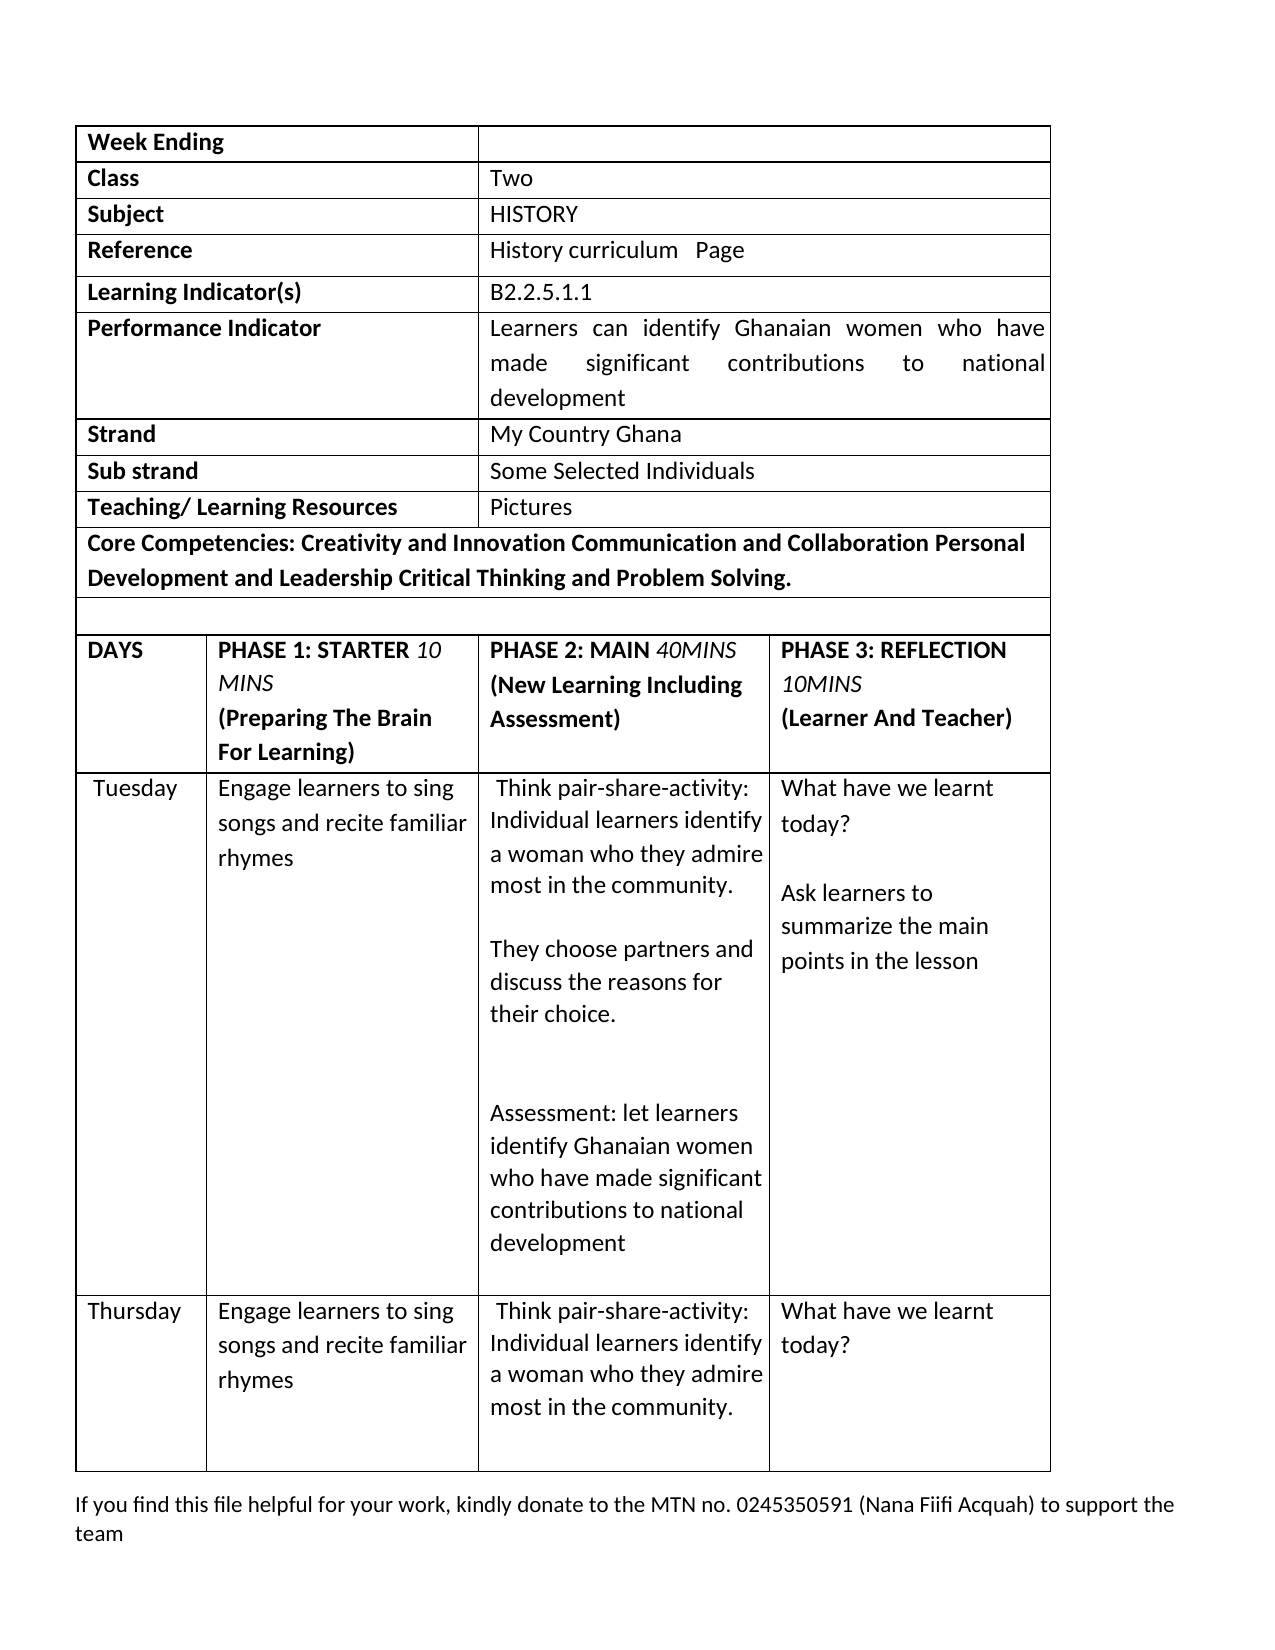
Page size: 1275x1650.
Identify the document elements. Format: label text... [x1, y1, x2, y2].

table_cell Subject [77, 199, 478, 234]
table_cell PHASE 2: MAIN 40MINS (New Learning Including Assessment) [479, 636, 769, 772]
table_cell My Country Ghana [479, 420, 1050, 454]
table_cell Two [479, 163, 1050, 198]
table_cell most in the community. [479, 860, 769, 920]
table_cell Some Selected Individuals [479, 456, 1050, 491]
table_cell Performance Indicator [77, 313, 478, 418]
table_cell Learners can identify Ghanaian women who have made significant contributions to national development [479, 313, 1050, 418]
table_cell What have we learnt today? [770, 1296, 1050, 1471]
table_cell Tuesday [77, 774, 206, 1294]
table_cell Teaching/ Learning Resources [77, 492, 478, 527]
table_cell Individual learners identify a woman who they admire [479, 806, 769, 860]
table_cell Thursday [77, 1296, 206, 1471]
table_cell Strand [77, 420, 478, 454]
table_cell B2.2.5.1.1 [479, 277, 1050, 312]
table_cell Core Competencies: Creativity and Innovation Communication and Collaboration Personal Development and Leadership Critical Thinking and Problem Solving. [77, 528, 1050, 634]
table_cell Think pair-share-activity: [479, 774, 769, 806]
table_cell Pictures [479, 492, 1050, 527]
table_cell PHASE 3: REFLECTION 10MINS (Learner And Teacher) [770, 636, 1050, 772]
table_cell DAYS [77, 636, 206, 772]
table_cell They choose partners and discuss the reasons for their choice. [479, 920, 769, 1067]
table_cell Engage learners to sing songs and recite familiar rhymes [207, 774, 478, 1294]
table_cell today? [770, 806, 1050, 860]
table_cell Assessment: let learners identify Ghanaian women who have made significant contributions to national development [479, 1067, 769, 1294]
table_header [770, 127, 1050, 161]
table_cell summarize the main points in the lesson [770, 920, 1050, 1067]
table_cell Sub strand [77, 456, 478, 491]
text If you find this file helpful for your work, kindly donate to the MTN no. 0245350591 (Nana Fiifi Acquah) to support the team [75, 1491, 1175, 1547]
table_cell Individual learners identify a woman who they admire most in the community. [479, 1328, 769, 1471]
table_cell [770, 1067, 1050, 1294]
table_cell Class [77, 163, 478, 198]
table_cell Think pair-share-activity: [479, 1296, 769, 1328]
table_cell History curriculum Page [479, 235, 1050, 276]
table_cell HISTORY [479, 199, 1050, 234]
table_cell Engage learners to sing songs and recite familiar rhymes [207, 1296, 478, 1471]
table_header Week Ending [77, 127, 478, 161]
table_cell What have we learnt [770, 774, 1050, 806]
table_cell Ask learners to [770, 860, 1050, 920]
table_header [479, 127, 769, 161]
table_cell PHASE 1: STARTER 10 MINS (Preparing The Brain For Learning) [207, 636, 478, 772]
table_cell Learning Indicator(s) [77, 277, 478, 312]
table_cell Reference [77, 235, 478, 276]
